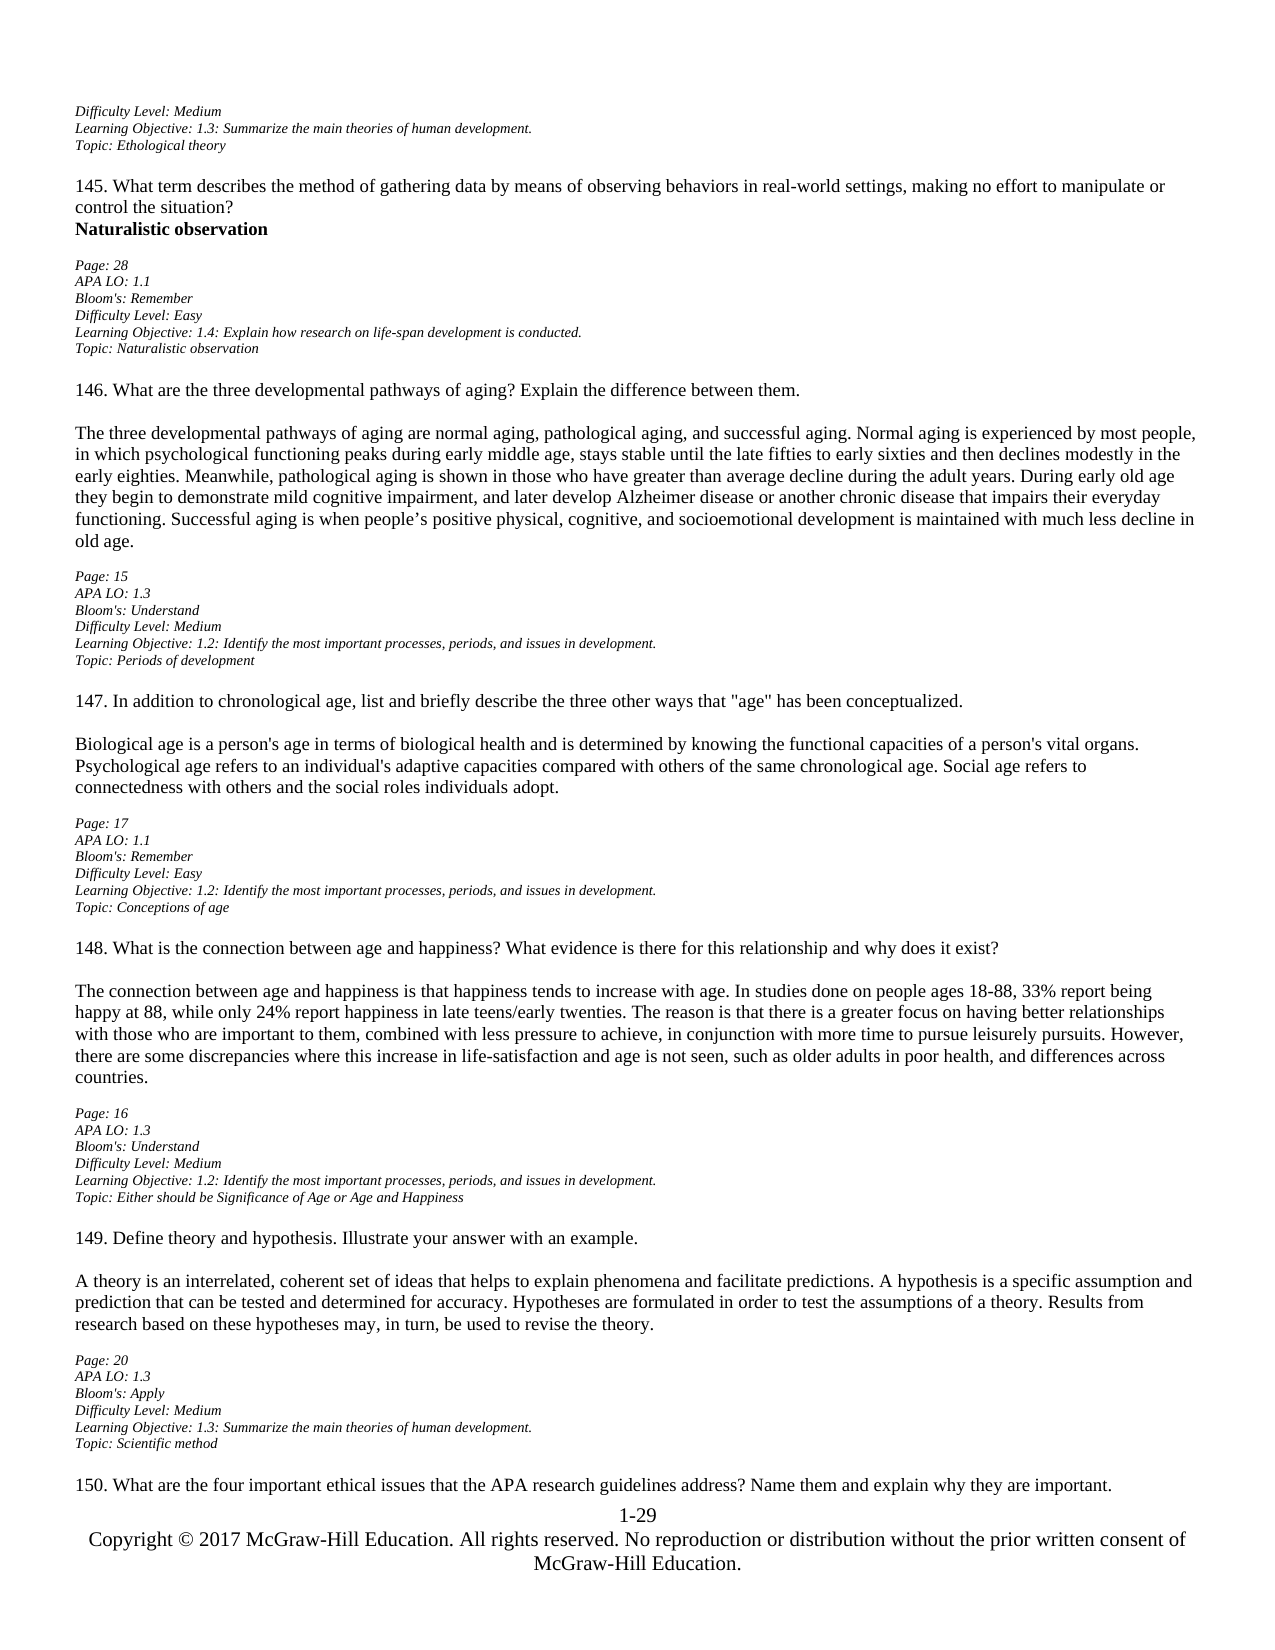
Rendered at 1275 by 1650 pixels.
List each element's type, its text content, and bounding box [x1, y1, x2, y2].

text Bloom's: Remember [75, 290, 1200, 307]
text Learning Objective: 1.2: Identify the most important processes, periods, and issues in development. [75, 1172, 1200, 1188]
text Bloom's: Understand [75, 601, 1200, 618]
text Topic: Ethological theory [75, 137, 1200, 153]
text Difficulty Level: Medium [75, 1155, 1200, 1172]
text Difficulty Level: Easy [75, 865, 1200, 882]
text Page: 16 APA LO: 1.3 [75, 1104, 1200, 1138]
text Difficulty Level: Easy [75, 307, 1200, 323]
text Learning Objective: 1.2: Identify the most important processes, periods, and issues in development. [75, 882, 1200, 898]
text Page: 17 APA LO: 1.1 [75, 814, 1200, 848]
text 146. What are the three developmental pathways of aging? Explain the difference between them. [75, 378, 1200, 400]
text Topic: Naturalistic observation [75, 340, 1200, 357]
text Learning Objective: 1.3: Summarize the main theories of human development. [75, 1418, 1200, 1435]
text Difficulty Level: Medium [75, 618, 1200, 635]
text 147. In addition to chronological age, list and briefly describe the three other ways that "age" has been conceptualized. [75, 690, 1200, 712]
text Learning Objective: 1.3: Summarize the main theories of human development. [75, 120, 1200, 137]
text Learning Objective: 1.4: Explain how research on life-span development is conducted. [75, 323, 1200, 340]
text Difficulty Level: Medium [75, 1402, 1200, 1418]
text Bloom's: Remember [75, 848, 1200, 865]
text Difficulty Level: Medium [75, 103, 1200, 120]
text 145. What term describes the method of gathering data by means of observing behaviors in real-world settings, making no effort to manipulate or control the situation? [75, 175, 1200, 218]
text 148. What is the connection between age and happiness? What evidence is there for this relationship and why does it exist? [75, 937, 1200, 958]
text Page: 15 APA LO: 1.3 [75, 568, 1200, 601]
text 149. Define theory and hypothesis. Illustrate your answer with an example. [75, 1227, 1200, 1248]
text Learning Objective: 1.2: Identify the most important processes, periods, and issues in development. [75, 635, 1200, 652]
text 150. What are the four important ethical issues that the APA research guidelines address? Name them and explain why they are important. [75, 1473, 1200, 1495]
text The connection between age and happiness is that happiness tends to increase with age. In studies done on people ages 18-88, 33% report being happy at 88, while only 24% report happiness in late teens/early twenties. The reason is that there is a greater focus on having better relationships with those who are important to them, combined with less pressure to achieve, in conjunction with more time to pursue leisurely pursuits. However, there are some discrepancies where this increase in life-satisfaction and age is not seen, such as older adults in poor health, and differences across countries. [75, 980, 1200, 1088]
text Page: 28 APA LO: 1.1 [75, 256, 1200, 290]
text Topic: Periods of development [75, 652, 1200, 668]
text Page: 20 APA LO: 1.3 [75, 1351, 1200, 1385]
text Topic: Either should be Significance of Age or Age and Happiness [75, 1188, 1200, 1205]
text A theory is an interrelated, coherent set of ideas that helps to explain phenomena and facilitate predictions. A hypothesis is a specific assumption and prediction that can be tested and determined for accuracy. Hypotheses are formulated in order to test the assumptions of a theory. Results from research based on these hypotheses may, in turn, be used to revise the theory. [75, 1270, 1200, 1334]
text Bloom's: Apply [75, 1385, 1200, 1402]
text Topic: Scientific method [75, 1435, 1200, 1452]
text Topic: Conceptions of age [75, 898, 1200, 915]
text The three developmental pathways of aging are normal aging, pathological aging, and successful aging. Normal aging is experienced by most people, in which psychological functioning peaks during early middle age, stays stable until the late fifties to early sixties and then declines modestly in the early eighties. Meanwhile, pathological aging is shown in those who have greater than average decline during the adult years. During early old age they begin to demonstrate mild cognitive impairment, and later develop Alzheimer disease or another chronic disease that impairs their everyday functioning. Successful aging is when people’s positive physical, cognitive, and socioemotional development is maintained with much less decline in old age. [75, 422, 1200, 551]
text Biological age is a person's age in terms of biological health and is determined by knowing the functional capacities of a person's vital organs. Psychological age refers to an individual's adaptive capacities compared with others of the same chronological age. Social age refers to connectedness with others and the social roles individuals adopt. [75, 733, 1200, 798]
text Bloom's: Understand [75, 1138, 1200, 1155]
text Naturalistic observation [75, 218, 1200, 239]
